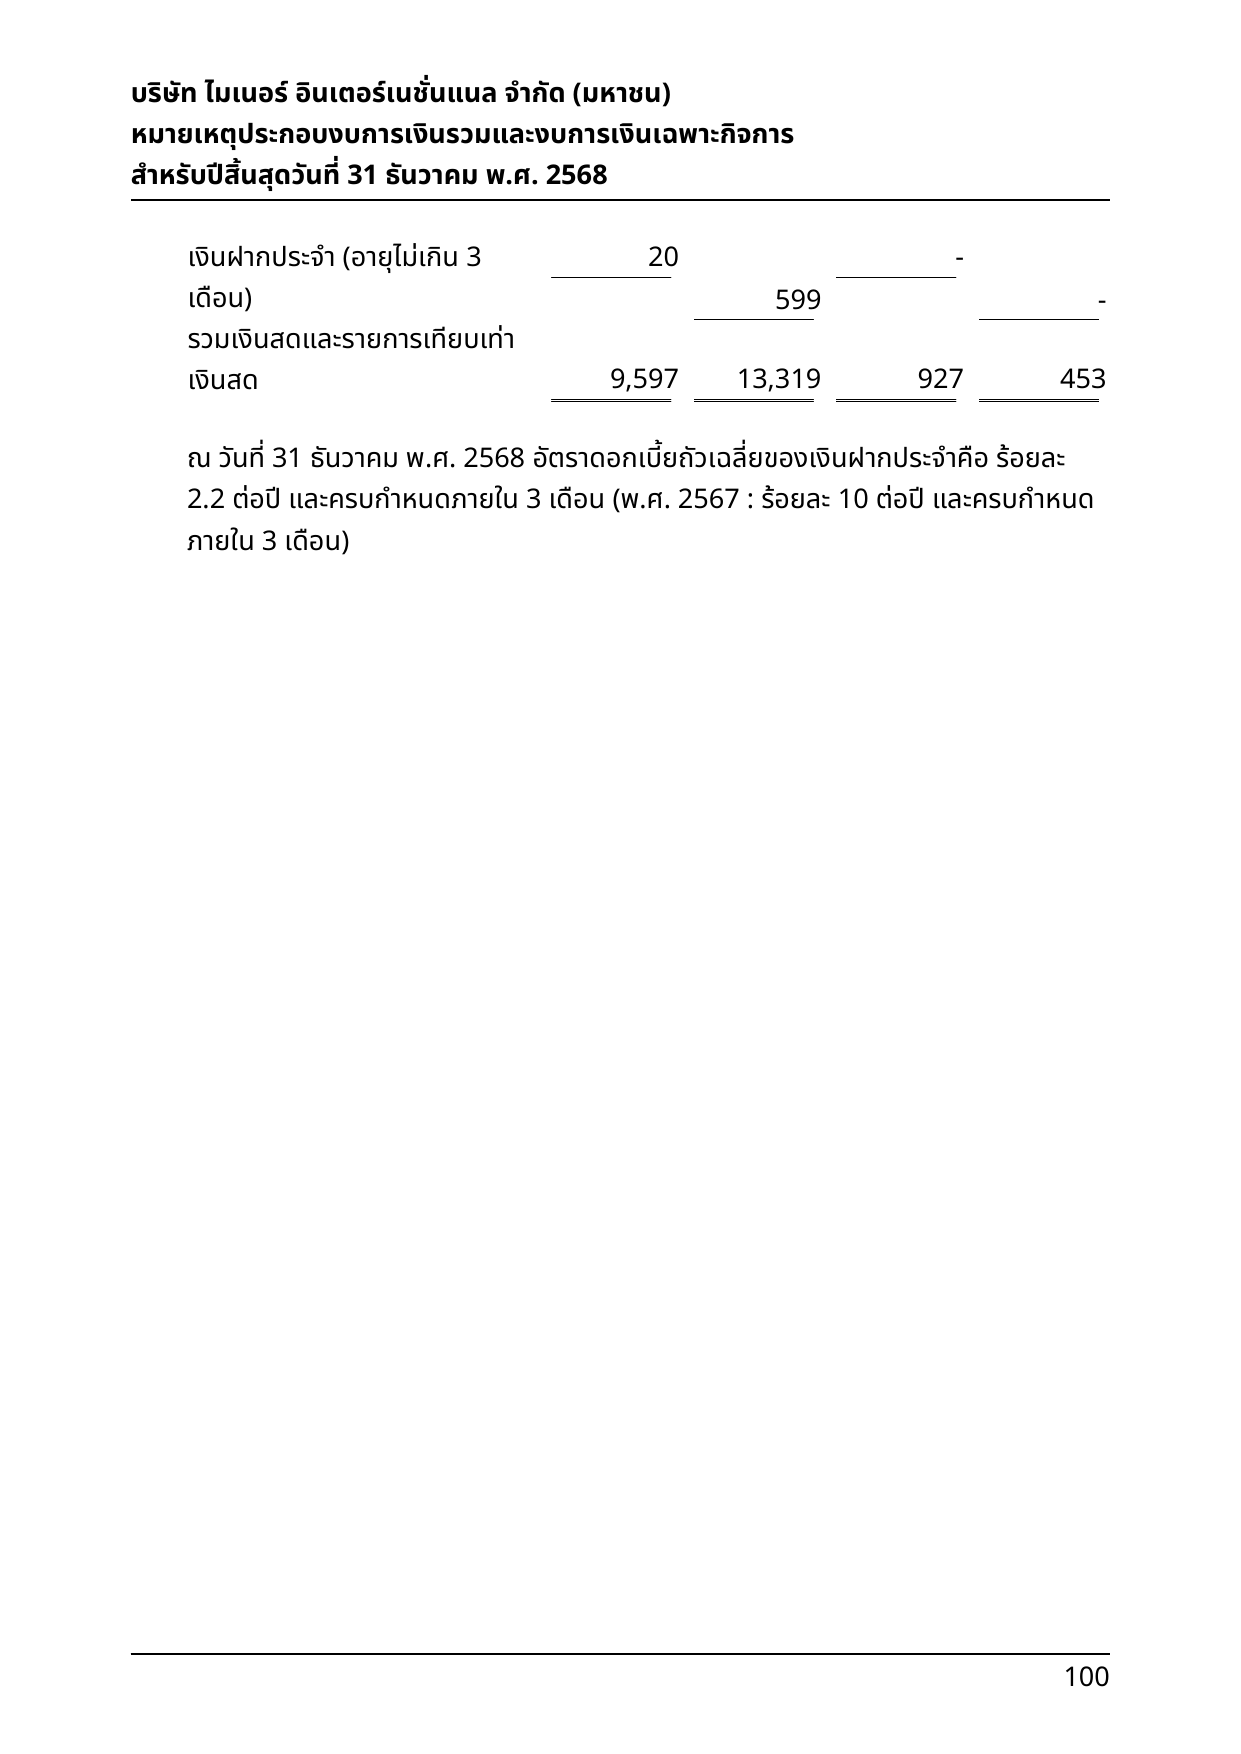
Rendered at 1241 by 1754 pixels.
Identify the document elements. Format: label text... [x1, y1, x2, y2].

table_cell 453 [968, 320, 1110, 402]
table_cell เงินฝากประจำ (อายุไม่เกิน 3 เดือน) [131, 238, 540, 320]
table_cell - [968, 238, 1110, 320]
table_cell 927 [825, 320, 967, 402]
table_cell 20 [540, 238, 682, 320]
table_cell 9,597 [540, 320, 682, 402]
table_cell รวมเงินสดและรายการเทียบเท่าเงินสด [131, 320, 540, 402]
text ณ วันที่ 31 ธันวาคม พ.ศ. 2568 อัตราดอกเบี้ยถัวเฉลี่ยของเงินฝากประจำคือ ร้อยละ 2.2 ต่อปี และครบกำหนดภายใน 3 เดือน (พ.ศ. 2567 : ร้อยละ 10 ต่อปี และครบกำหนดภายใน 3 เดือน) [187, 439, 1110, 562]
table_cell 599 [683, 238, 825, 320]
table_cell - [825, 238, 967, 320]
table_cell 13,319 [683, 320, 825, 402]
